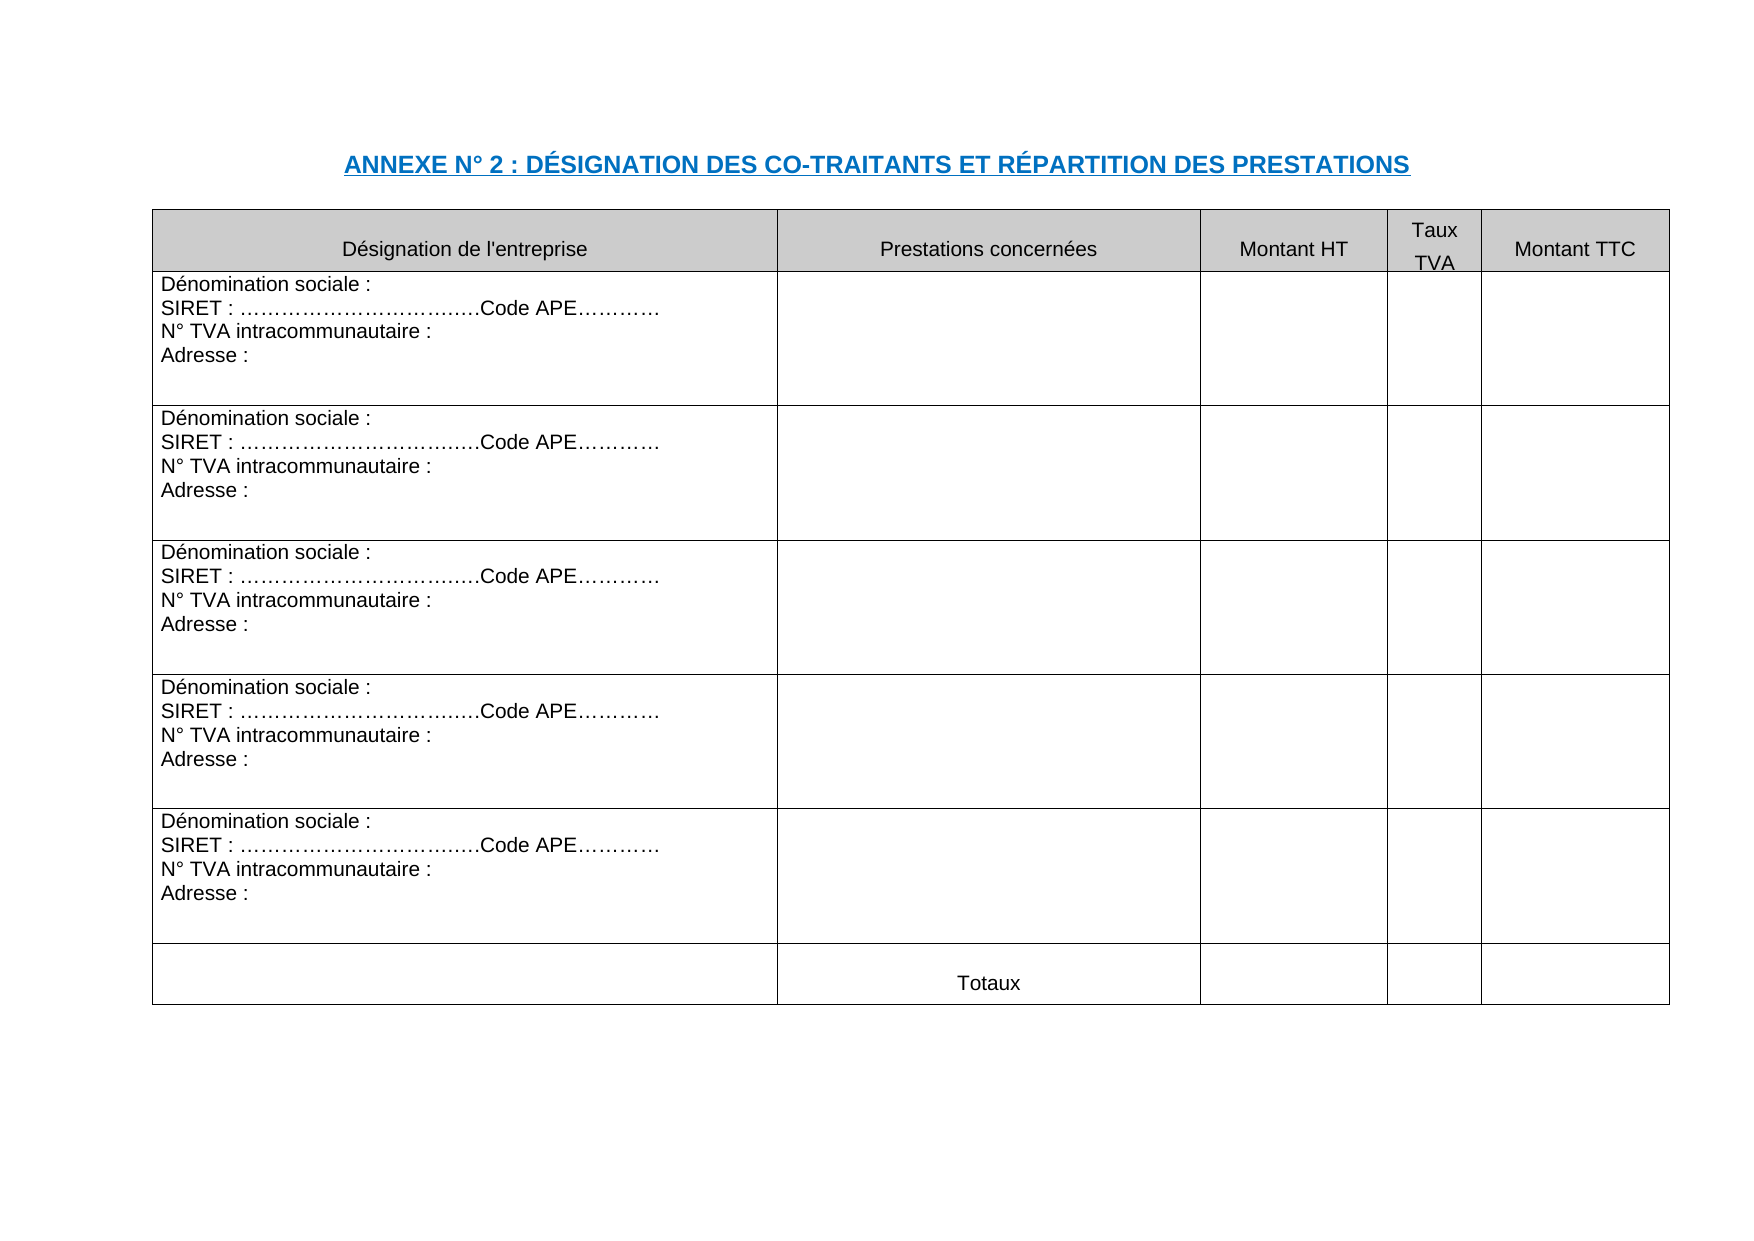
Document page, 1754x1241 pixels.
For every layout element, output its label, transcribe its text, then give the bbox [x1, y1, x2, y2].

table_cell [1201, 809, 1387, 943]
table_cell [1482, 675, 1669, 808]
table_cell Dénomination sociale : SIRET : ………………………….….Code APE………… N° TVA intracommunautaire : Adresse : [153, 272, 777, 405]
table_cell [1201, 541, 1387, 674]
table_cell [1201, 675, 1387, 808]
table_header Montant HT [1201, 210, 1387, 271]
table_cell [1482, 809, 1669, 943]
table_cell [1482, 406, 1669, 539]
table_cell Totaux [778, 944, 1200, 1004]
table_cell [778, 809, 1200, 943]
table_cell [1482, 541, 1669, 674]
table_cell Dénomination sociale : SIRET : ………………………….….Code APE………… N° TVA intracommunautaire : Adresse : [153, 541, 777, 674]
text ANNEXE N° 2 : DÉSIGNATION DES CO-TRAITANTS ET RÉPARTITION DES PRESTATIONS [148, 150, 1606, 178]
table_header Désignation de l'entreprise [153, 210, 777, 271]
table_cell [1388, 809, 1481, 943]
table_cell [1482, 272, 1669, 405]
table_cell Dénomination sociale : SIRET : ………………………….….Code APE………… N° TVA intracommunautaire : Adresse : [153, 809, 777, 943]
table_header Prestations concernées [778, 210, 1200, 271]
table_cell [153, 944, 777, 1004]
table_cell [778, 406, 1200, 539]
table_cell Dénomination sociale : SIRET : ………………………….….Code APE………… N° TVA intracommunautaire : Adresse : [153, 675, 777, 808]
table_cell [778, 675, 1200, 808]
table_cell [778, 541, 1200, 674]
table_cell [1482, 944, 1669, 1004]
table_cell [778, 272, 1200, 405]
table_header Montant TTC [1482, 210, 1669, 271]
table_cell [1388, 406, 1481, 539]
table_cell [1388, 541, 1481, 674]
table_cell [1201, 944, 1387, 1004]
table_cell [1201, 406, 1387, 539]
table_cell [1388, 944, 1481, 1004]
table_cell [1201, 272, 1387, 405]
table_cell [1388, 675, 1481, 808]
table_cell Dénomination sociale : SIRET : ………………………….….Code APE………… N° TVA intracommunautaire : Adresse : [153, 406, 777, 539]
table_cell [1388, 272, 1481, 405]
table_header Taux TVA [1388, 210, 1481, 271]
